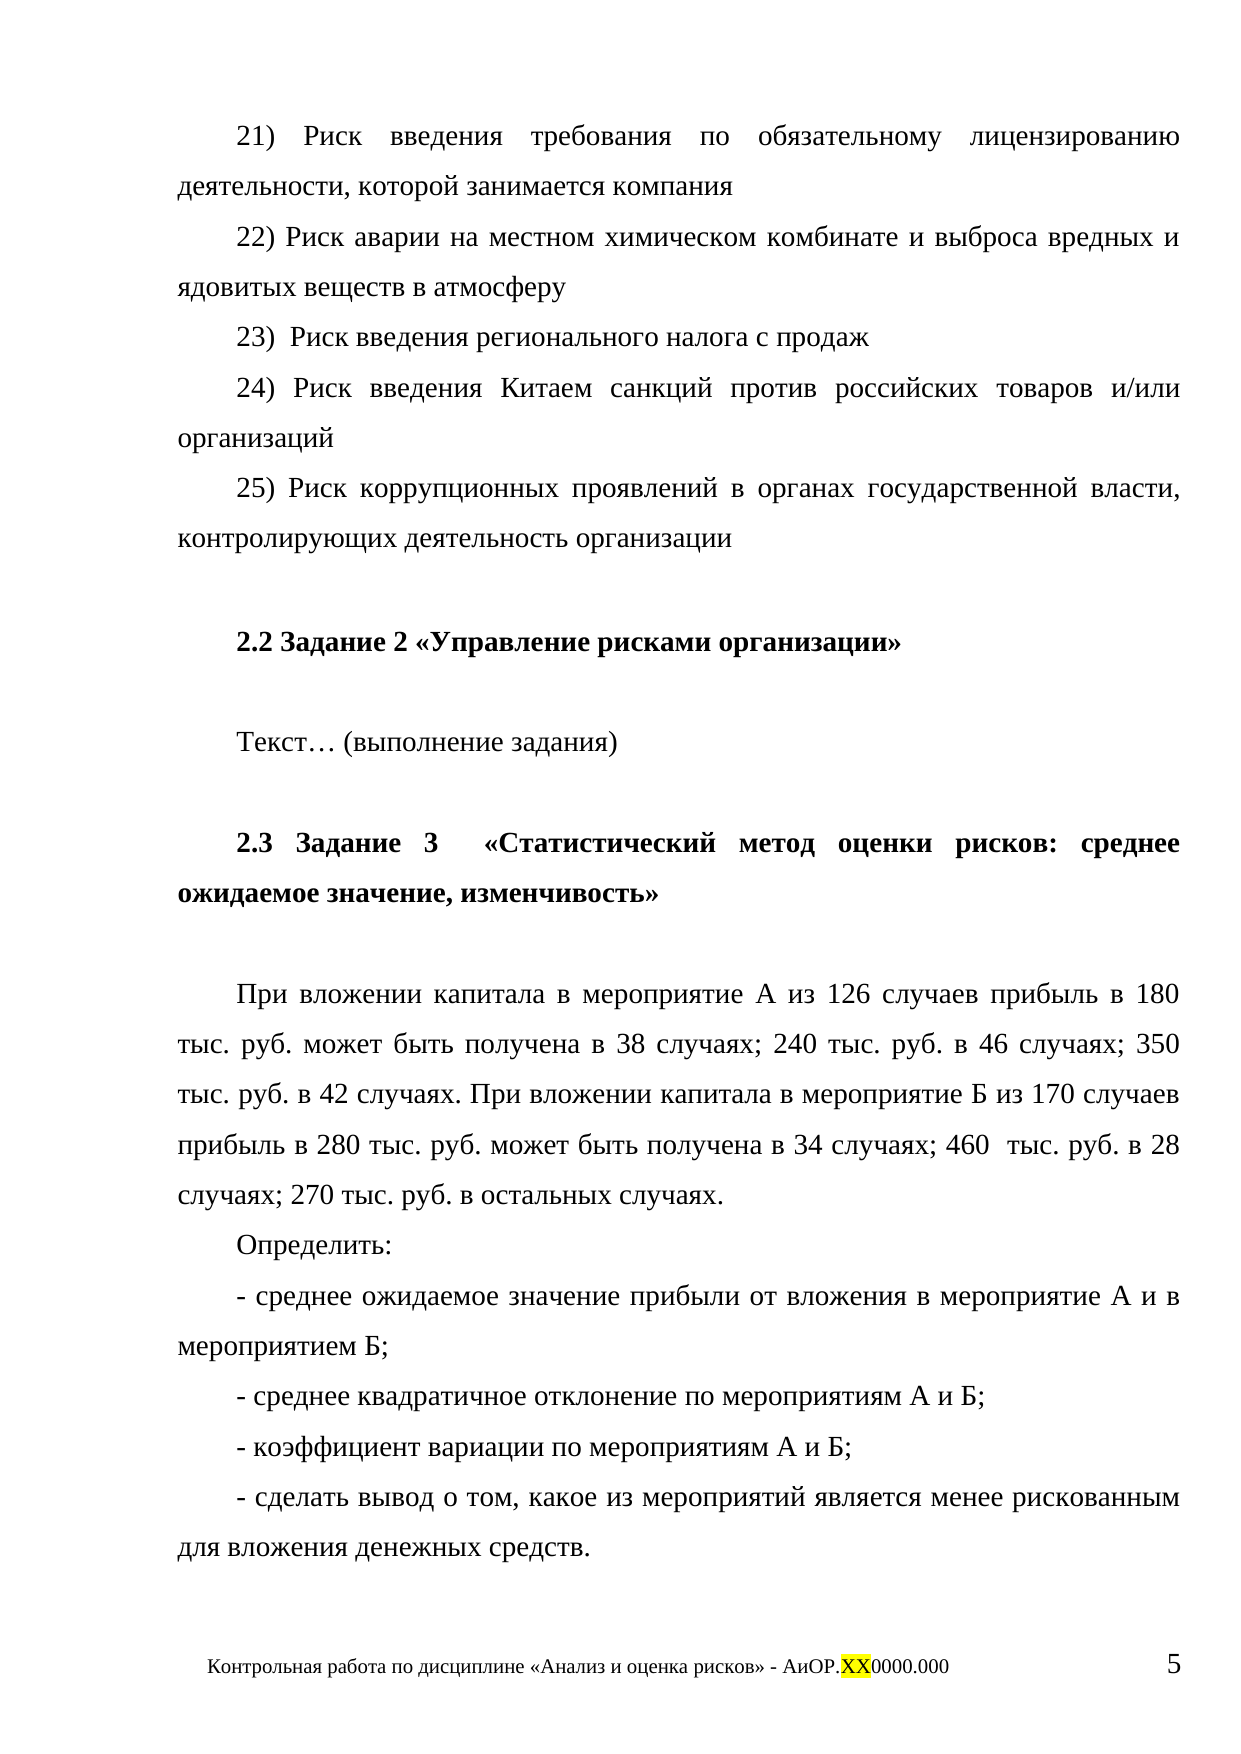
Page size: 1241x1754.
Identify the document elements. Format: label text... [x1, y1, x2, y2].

text Текст… (выполнение задания) [177, 724, 1181, 758]
text 2.3 Задание 3 «Статистический метод оценки рисков: среднее ожидаемое значение, изменчивость» [177, 825, 1181, 909]
text - сделать вывод о том, какое из мероприятий является менее рискованным для вложения денежных средств. [177, 1479, 1181, 1563]
text Определить: [177, 1227, 1181, 1261]
text 22) Риск аварии на местном химическом комбинате и выброса вредных и ядовитых веществ в атмосферу [177, 219, 1181, 303]
text - среднее ожидаемое значение прибыли от вложения в мероприятие А и в мероприятием Б; [177, 1278, 1181, 1362]
text - коэффициент вариации по мероприятиям А и Б; [177, 1429, 1181, 1462]
text - среднее квадратичное отклонение по мероприятиям А и Б; [177, 1378, 1181, 1412]
text 23) Риск введения регионального налога с продаж [177, 319, 1181, 353]
text 24) Риск введения Китаем санкций против российских товаров и/или организаций [177, 370, 1181, 453]
text 25) Риск коррупционных проявлений в органах государственной власти, контролирующих деятельность организации [177, 470, 1181, 554]
text 21) Риск введения требования по обязательному лицензированию деятельности, которой занимается компания [177, 118, 1181, 202]
text При вложении капитала в мероприятие А из 126 случаев прибыль в 180 тыс. руб. может быть получена в 38 случаях; 240 тыс. руб. в 46 случаях; 350 тыс. руб. в 42 случаях. При вложении капитала в мероприятие Б из 170 случаев прибыль в 280 тыс. руб. может быть получена в 34 случаях; 460 тыс. руб. в 28 случаях; 270 тыс. руб. в остальных случаях. [177, 976, 1181, 1211]
text 2.2 Задание 2 «Управление рисками организации» [177, 624, 1181, 657]
